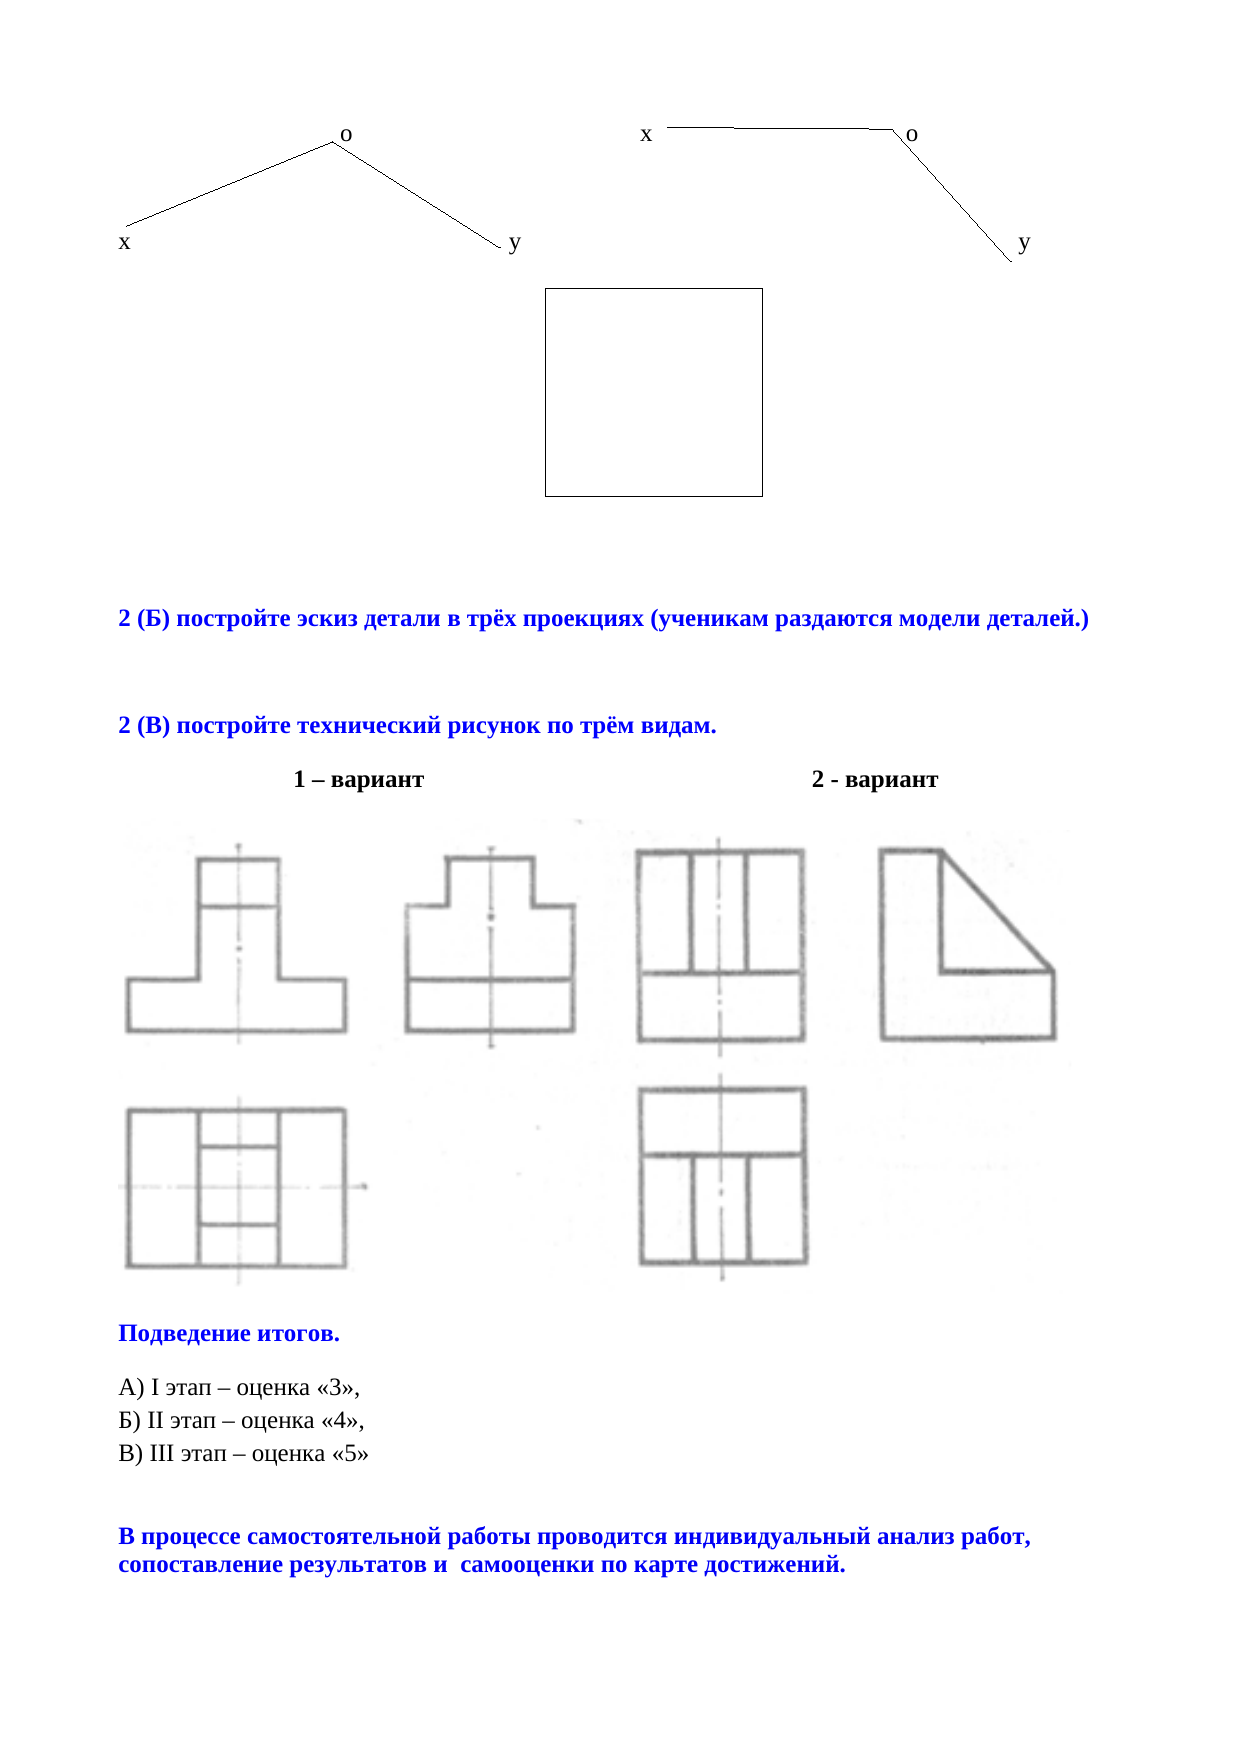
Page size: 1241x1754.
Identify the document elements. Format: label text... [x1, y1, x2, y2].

text o x o [118, 118, 1122, 147]
text 1 – вариант 2 - вариант [118, 764, 1122, 793]
text x y y [118, 226, 1122, 254]
text 2 (Б) постройте эскиз детали в трёх проекциях (ученикам раздаются модели деталей.) [118, 603, 1122, 632]
text А) I этап – оценка «3», Б) II этап – оценка «4», В) III этап – оценка «5» [118, 1372, 1122, 1467]
text В процессе самостоятельной работы проводится индивидуальный анализ работ, сопоставление результатов и самооценки по карте достижений. [118, 1521, 1122, 1578]
picture [118, 818, 1072, 1294]
text Подведение итогов. [118, 1318, 1122, 1347]
text 2 (В) постройте технический рисунок по трём видам. [118, 711, 1122, 739]
